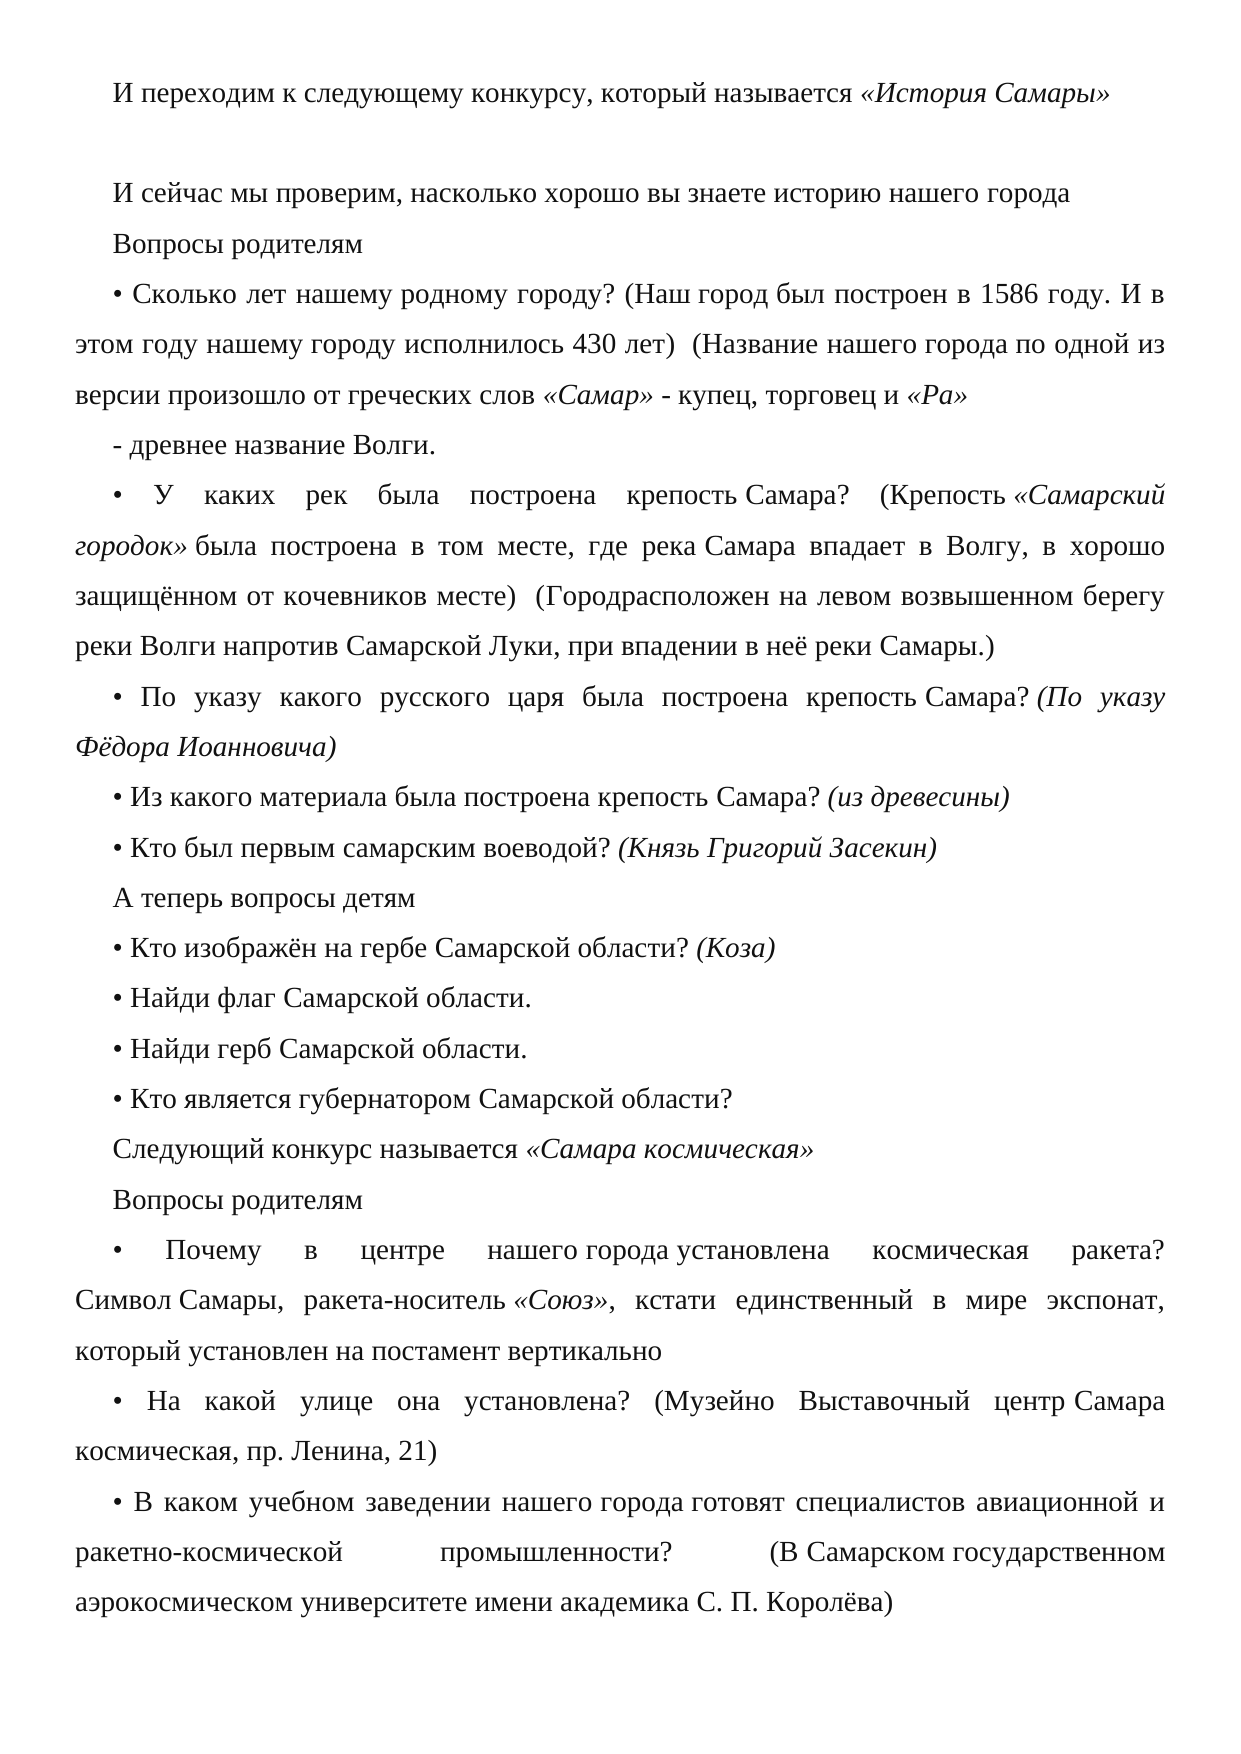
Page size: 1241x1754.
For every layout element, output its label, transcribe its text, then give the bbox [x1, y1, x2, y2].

text Вопросы родителям [75, 1182, 1165, 1215]
text • Кто является губернатором Самарской области? [75, 1081, 1165, 1115]
text Следующий конкурс называется «Самара космическая» [75, 1132, 1165, 1165]
text • Кто изображён на гербе Самарской области? (Коза) [75, 930, 1165, 964]
text • На какой улице она установлена? (Музейно Выставочный центр Самара космическая, пр. Ленина, 21) [75, 1383, 1165, 1467]
text • У каких рек была построена крепость Самара? (Крепость «Самарский городок» была построена в том месте, где река Самара впадает в Волгу, в хорошо защищённом от кочевников месте) (Городрасположен на левом возвышенном берегу реки Волги напротив Самарской Луки, при впадении в неё реки Самары.) [75, 477, 1165, 662]
text • По указу какого русского царя была построена крепость Самара? (По указу Фёдора Иоанновича) [75, 679, 1165, 763]
text - древнее название Волги. [75, 427, 1165, 461]
text И сейчас мы проверим, насколько хорошо вы знаете историю нашего города [75, 176, 1165, 209]
text • Найди флаг Самарской области. [75, 981, 1165, 1014]
text • В каком учебном заведении нашего города готовят специалистов авиационной и ракетно-космической промышленности? (В Самарском государственном аэрокосмическом университете имени академика С. П. Королёва) [75, 1484, 1165, 1618]
text • Кто был первым самарским воеводой? (Князь Григорий Засекин) [75, 830, 1165, 863]
text • Из какого материала была построена крепость Самара? (из древесины) [75, 779, 1165, 813]
text • Найди герб Самарской области. [75, 1031, 1165, 1064]
text И переходим к следующему конкурсу, который называется «История Самары» [75, 75, 1165, 108]
text • Почему в центре нашего города установлена космическая ракета? Символ Самары, ракета-носитель «Союз», кстати единственный в мире экспонат, который установлен на постамент вертикально [75, 1232, 1165, 1366]
text • Сколько лет нашему родному городу? (Наш город был построен в 1586 году. И в этом году нашему городу исполнилось 430 лет) (Название нашего города по одной из версии произошло от греческих слов «Самар» - купец, торговец и «Ра» [75, 276, 1165, 410]
text Вопросы родителям [75, 226, 1165, 259]
text А теперь вопросы детям [75, 880, 1165, 913]
